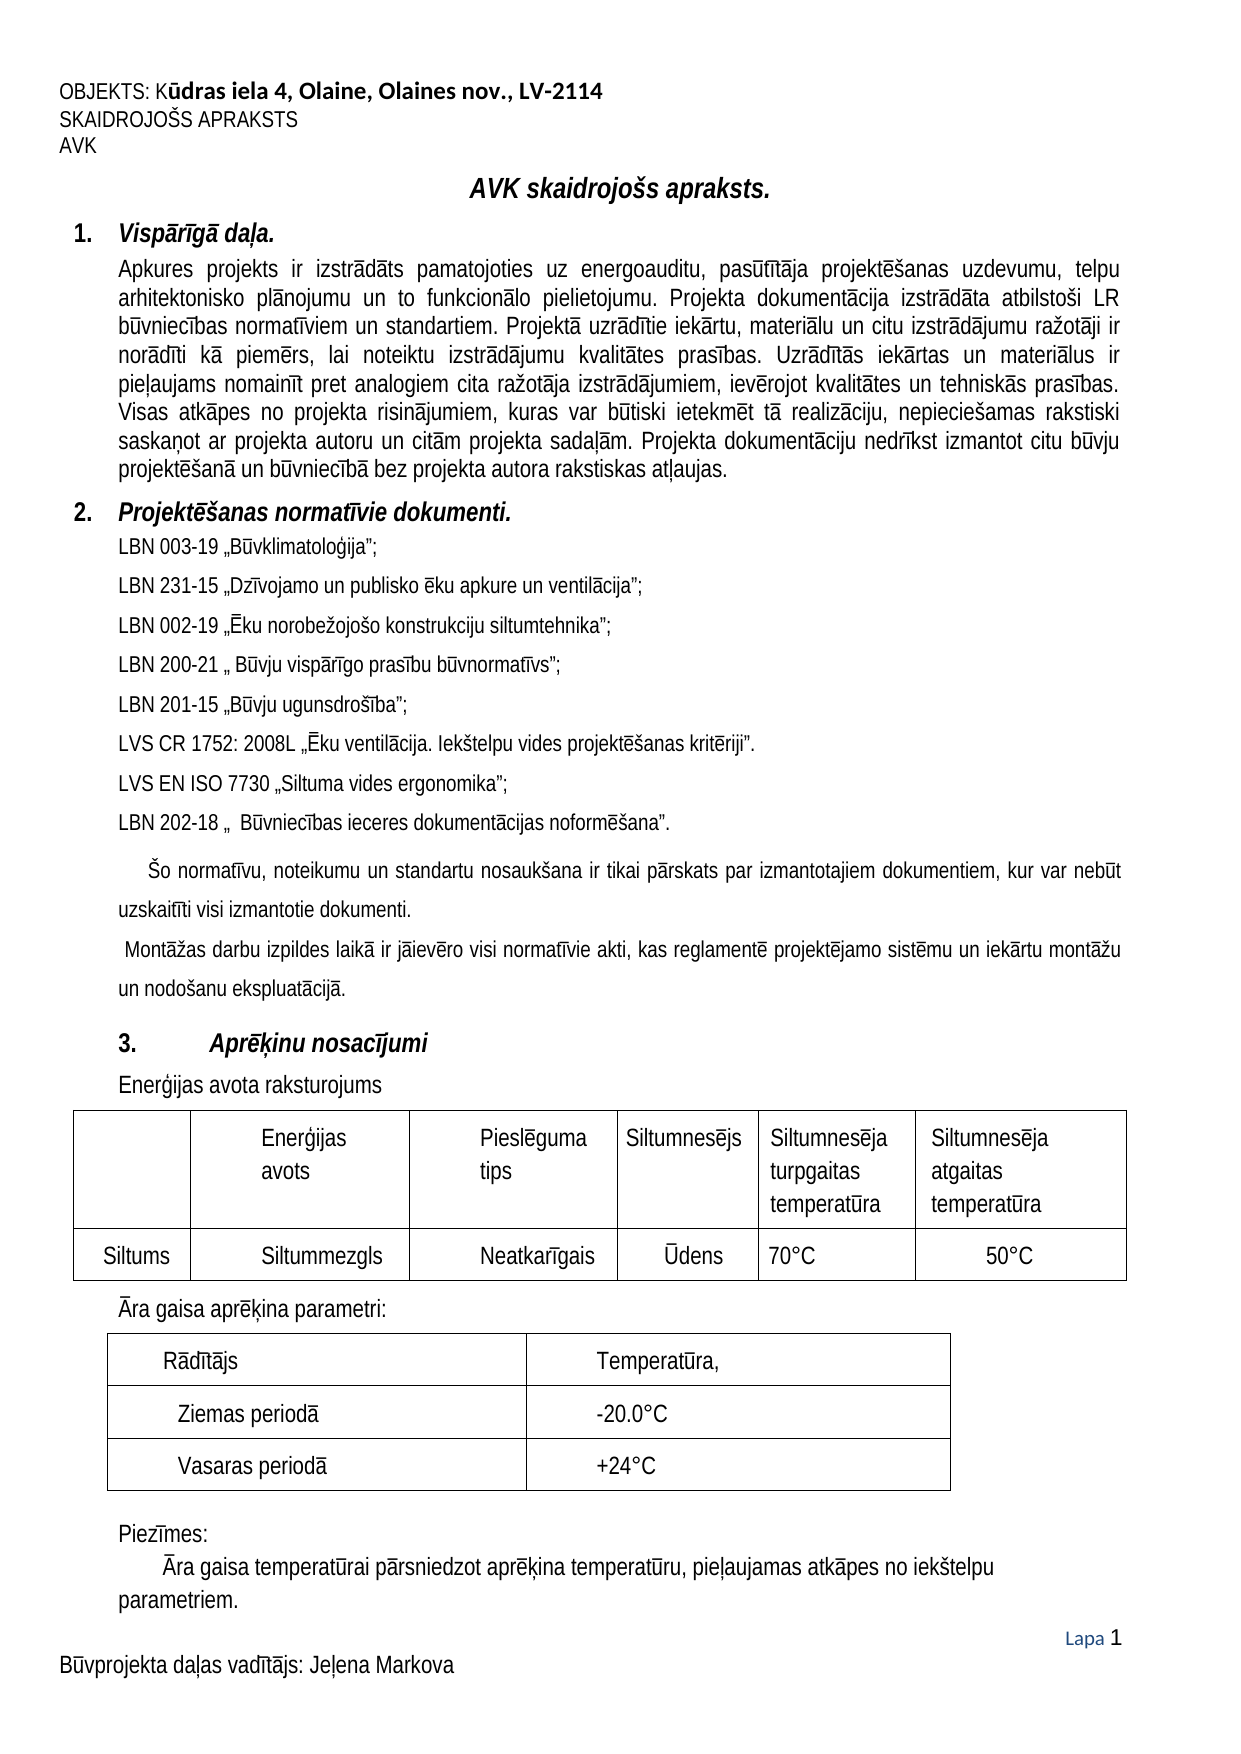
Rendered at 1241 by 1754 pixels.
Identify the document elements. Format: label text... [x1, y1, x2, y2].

table_cell Vasaras periodā [108, 1439, 526, 1490]
text LBN 201-15 „Būvju ugunsdrošība”; [118, 691, 1122, 717]
text Enerģijas avota raksturojums [118, 1071, 1122, 1099]
table_header Pieslēguma tips [410, 1111, 617, 1228]
table_cell Ziemas periodā [108, 1386, 526, 1437]
text LBN 003-19 „Būvklimatoloģija”; [118, 533, 1122, 559]
table_cell +24°C [527, 1439, 950, 1490]
text Montāžas darbu izpildes laikā ir jāievēro visi normatīvie akti, kas reglamentē projektējamo sistēmu un iekārtu montāžu un nodošanu ekspluatācijā. [118, 936, 1122, 1001]
table_header Siltumnesēja atgaitas temperatūra [916, 1111, 1126, 1228]
table_header Rādītājs [108, 1334, 526, 1385]
list Projektēšanas normatīvie dokumenti. [74, 496, 1122, 527]
table_header Siltumnesējs [618, 1111, 758, 1228]
text LBN 200-21 „ Būvju vispārīgo prasību būvnormatīvs”; [118, 651, 1122, 678]
text Apkures projekts ir izstrādāts pamatojoties uz energoauditu, pasūtītāja projektēšanas uzdevumu, telpu arhitektonisko plānojumu un to funkcionālo pielietojumu. Projekta dokumentācija izstrādāta atbilstoši LR būvniecības normatīviem un standartiem. Projektā uzrādītie iekārtu, materiālu un citu izstrādājumu ražotāji ir norādīti kā piemērs, lai noteiktu izstrādājumu kvalitātes prasības. Uzrādītās iekārtas un materiālus ir pieļaujams nomainīt pret analogiem cita ražotāja izstrādājumiem, ievērojot kvalitātes un tehniskās prasības. Visas atkāpes no projekta risinājumiem, kuras var būtiski ietekmēt tā realizāciju, nepieciešamas rakstiski saskaņot ar projekta autoru un citām projekta sadaļām. Projekta dokumentāciju nedrīkst izmantot citu būvju projektēšanā un būvniecībā bez projekta autora rakstiskas atļaujas. [118, 254, 1122, 483]
text LBN 002-19 „Ēku norobežojošo konstrukciju siltumtehnika”; [118, 612, 1122, 638]
list Vispārīgā daļa. [74, 217, 1122, 248]
text Piezīmes: [118, 1519, 1122, 1548]
text LVS EN ISO 7730 „Siltuma vides ergonomika”; [118, 770, 1122, 796]
table_cell Siltummezgls [191, 1229, 409, 1280]
text Āra gaisa aprēķina parametri: [118, 1294, 1122, 1322]
table_header [74, 1111, 190, 1228]
text AVK skaidrojošs apraksts. [118, 171, 1122, 204]
table_header Siltumnesēja turpgaitas temperatūra [759, 1111, 915, 1228]
table_cell 50°C [916, 1229, 1126, 1280]
table_cell -20.0°C [527, 1386, 950, 1437]
text LVS CR 1752: 2008L „Ēku ventilācija. Iekštelpu vides projektēšanas kritēriji”. [118, 730, 1122, 757]
table_header Temperatūra, [527, 1334, 950, 1385]
text LBN 202-18 „ Būvniecības ieceres dokumentācijas noformēšana”. [240, 809, 1122, 836]
list Aprēķinu nosacījumi [118, 1027, 1122, 1058]
text Āra gaisa temperatūrai pārsniedzot aprēķina temperatūru, pieļaujamas atkāpes no iekštelpu parametriem. [118, 1552, 1122, 1614]
table_cell 70°C [759, 1229, 915, 1280]
text LBN 231-15 „Dzīvojamo un publisko ēku apkure un ventilācija”; [118, 572, 1122, 599]
text Šo normatīvu, noteikumu un standartu nosaukšana ir tikai pārskats par izmantotajiem dokumentiem, kur var nebūt uzskaitīti visi izmantotie dokumenti. [118, 857, 1122, 922]
table_header Enerģijas avots [191, 1111, 409, 1228]
table_cell Siltums [74, 1229, 190, 1280]
table_cell Ūdens [618, 1229, 758, 1280]
table_cell Neatkarīgais [410, 1229, 617, 1280]
